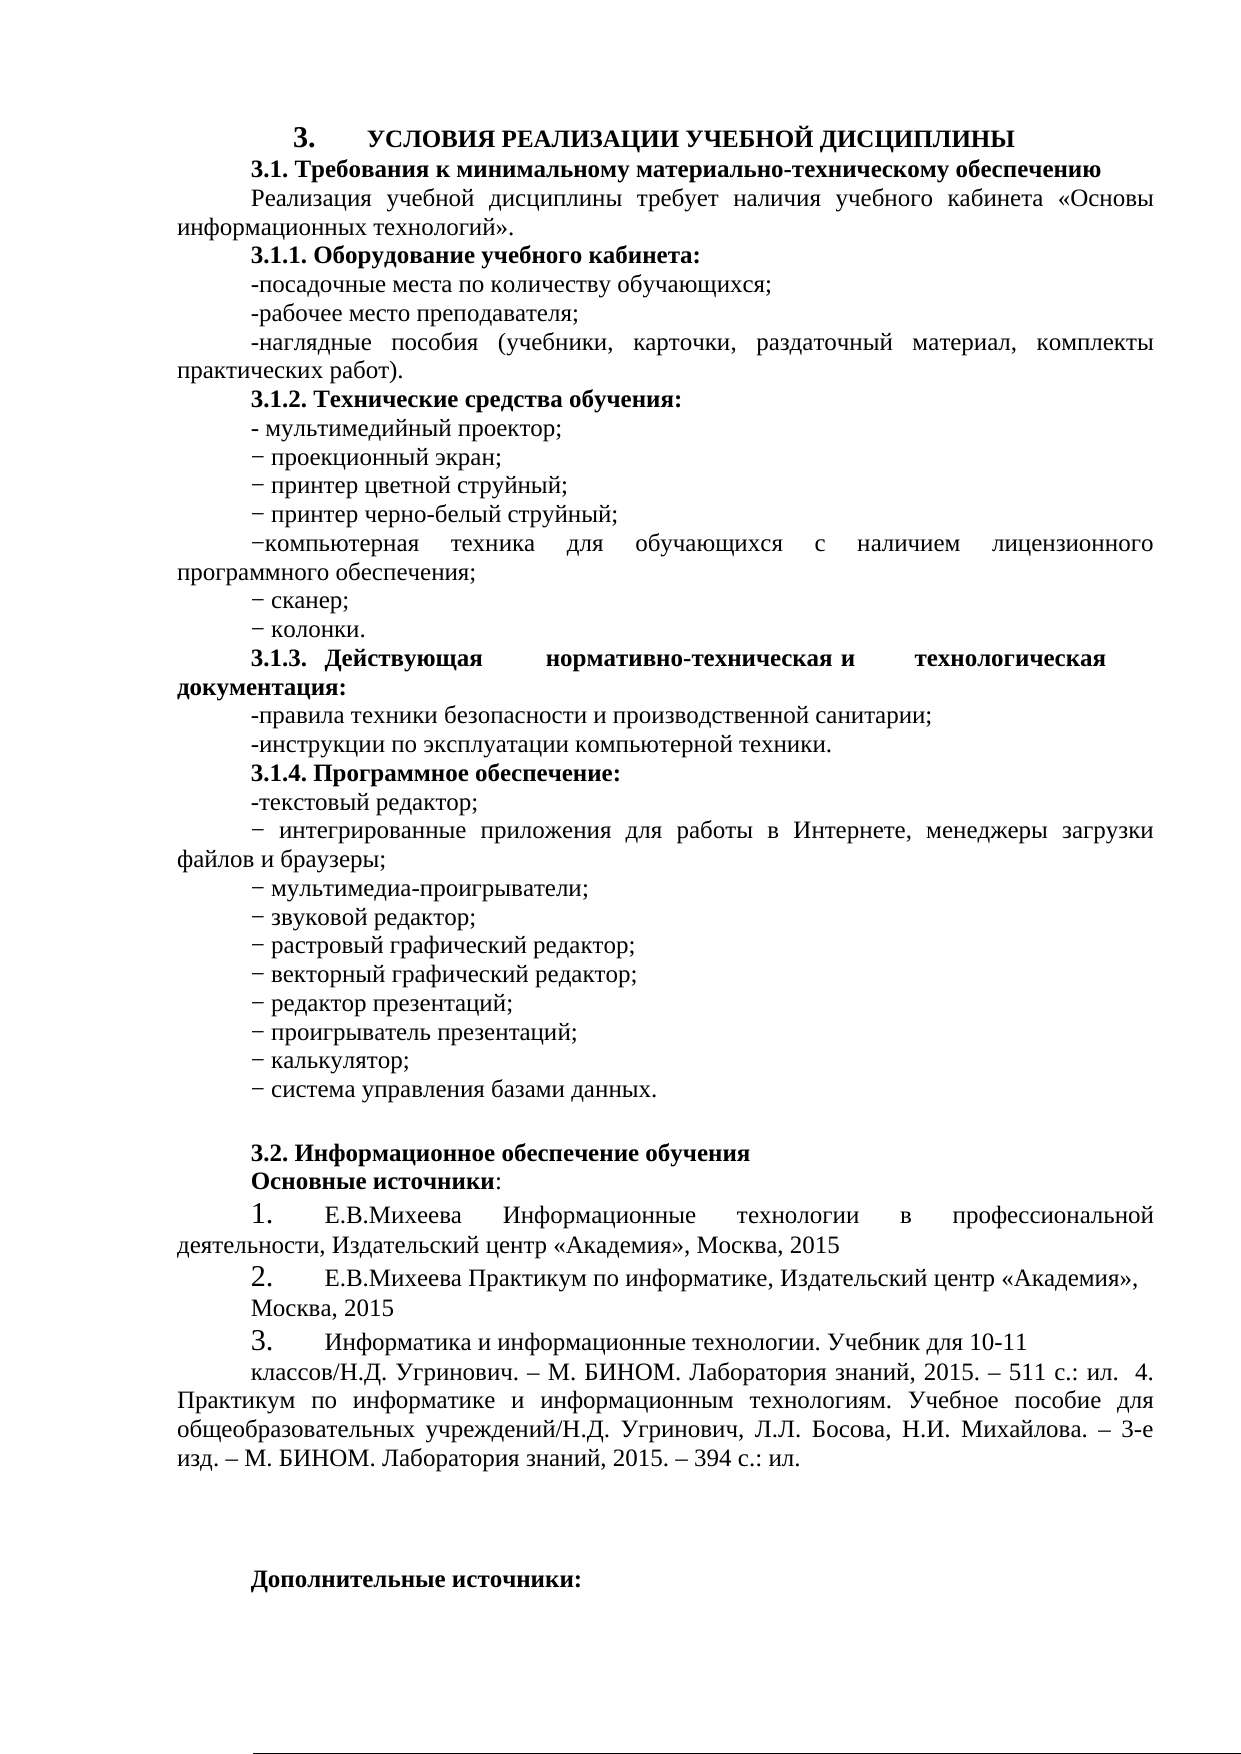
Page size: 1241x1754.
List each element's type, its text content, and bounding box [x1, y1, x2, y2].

text Основные источники: [177, 1166, 1154, 1195]
text − растровый графический редактор; [177, 931, 1154, 959]
text Москва, 2015 [177, 1293, 1154, 1322]
text -наглядные пособия (учебники, карточки, раздаточный материал, комплекты практических работ). [177, 327, 1154, 384]
text − векторный графический редактор; [177, 959, 1154, 988]
text − принтер черно-белый струйный; [177, 499, 1154, 528]
text - мультимедийный проектор; [251, 413, 1154, 442]
text 3.1.3. Действующая нормативно-техническая и технологическая документация: [177, 643, 1154, 701]
text − принтер цветной струйный; [177, 471, 1154, 499]
text 3.1. Требования к минимальному материально-техническому обеспечению [177, 154, 1154, 183]
text 3.1.4. Программное обеспечение: [177, 758, 1154, 787]
subtitle УСЛОВИЯ РЕАЛИЗАЦИИ УЧЕБНОЙ ДИСЦИПЛИНЫ [177, 119, 1057, 154]
text Дополнительные источники: [177, 1564, 1154, 1593]
text -посадочные места по количеству обучающихся; [251, 269, 1154, 298]
text − звуковой редактор; [177, 902, 1154, 931]
text − редактор презентаций; [177, 988, 1154, 1017]
text − сканер; [177, 586, 1154, 614]
text -рабочее место преподавателя; [251, 298, 1154, 327]
text − проекционный экран; [177, 442, 1154, 471]
text 3.1.1. Оборудование учебного кабинета: [177, 241, 1154, 269]
text -текстовый редактор; [251, 787, 1154, 816]
text 3.1.2. Технические средства обучения: [177, 384, 1154, 413]
text -правила техники безопасности и производственной санитарии; [251, 701, 1154, 729]
list Е.В.Михеева Информационные технологии в профессиональной деятельности, Издательский центр «Академия», Москва, 2015 [177, 1195, 1154, 1259]
list Информатика и информационные технологии. Учебник для 10-11 [177, 1322, 1154, 1357]
text − интегрированные приложения для работы в Интернете, менеджеры загрузки файлов и браузеры; [177, 816, 1154, 873]
text − калькулятор; [177, 1046, 1154, 1074]
text − мультимедиа-проигрыватели; [177, 873, 1154, 902]
text − колонки. [177, 614, 1154, 643]
text −компьютерная техника для обучающихся с наличием лицензионного программного обеспечения; [177, 528, 1154, 586]
text − система управления базами данных. [177, 1074, 1154, 1103]
text классов/Н.Д. Угринович. – М. БИНОМ. Лаборатория знаний, 2015. – 511 с.: ил. 4. Практикум по информатике и информационным технологиям. Учебное пособие для общеобразовательных учреждений/Н.Д. Угринович, Л.Л. Босова, Н.И. Михайлова. – 3-е изд. – М. БИНОМ. Лаборатория знаний, 2015. – 394 с.: ил. [177, 1357, 1154, 1472]
text − проигрыватель презентаций; [177, 1017, 1154, 1046]
list Е.В.Михеева Практикум по информатике, Издательский центр «Академия», [177, 1259, 1154, 1293]
text Реализация учебной дисциплины требует наличия учебного кабинета «Основы информационных технологий». [177, 183, 1154, 241]
text 3.2. Информационное обеспечение обучения [177, 1138, 1154, 1166]
text -инструкции по эксплуатации компьютерной техники. [251, 729, 1154, 758]
